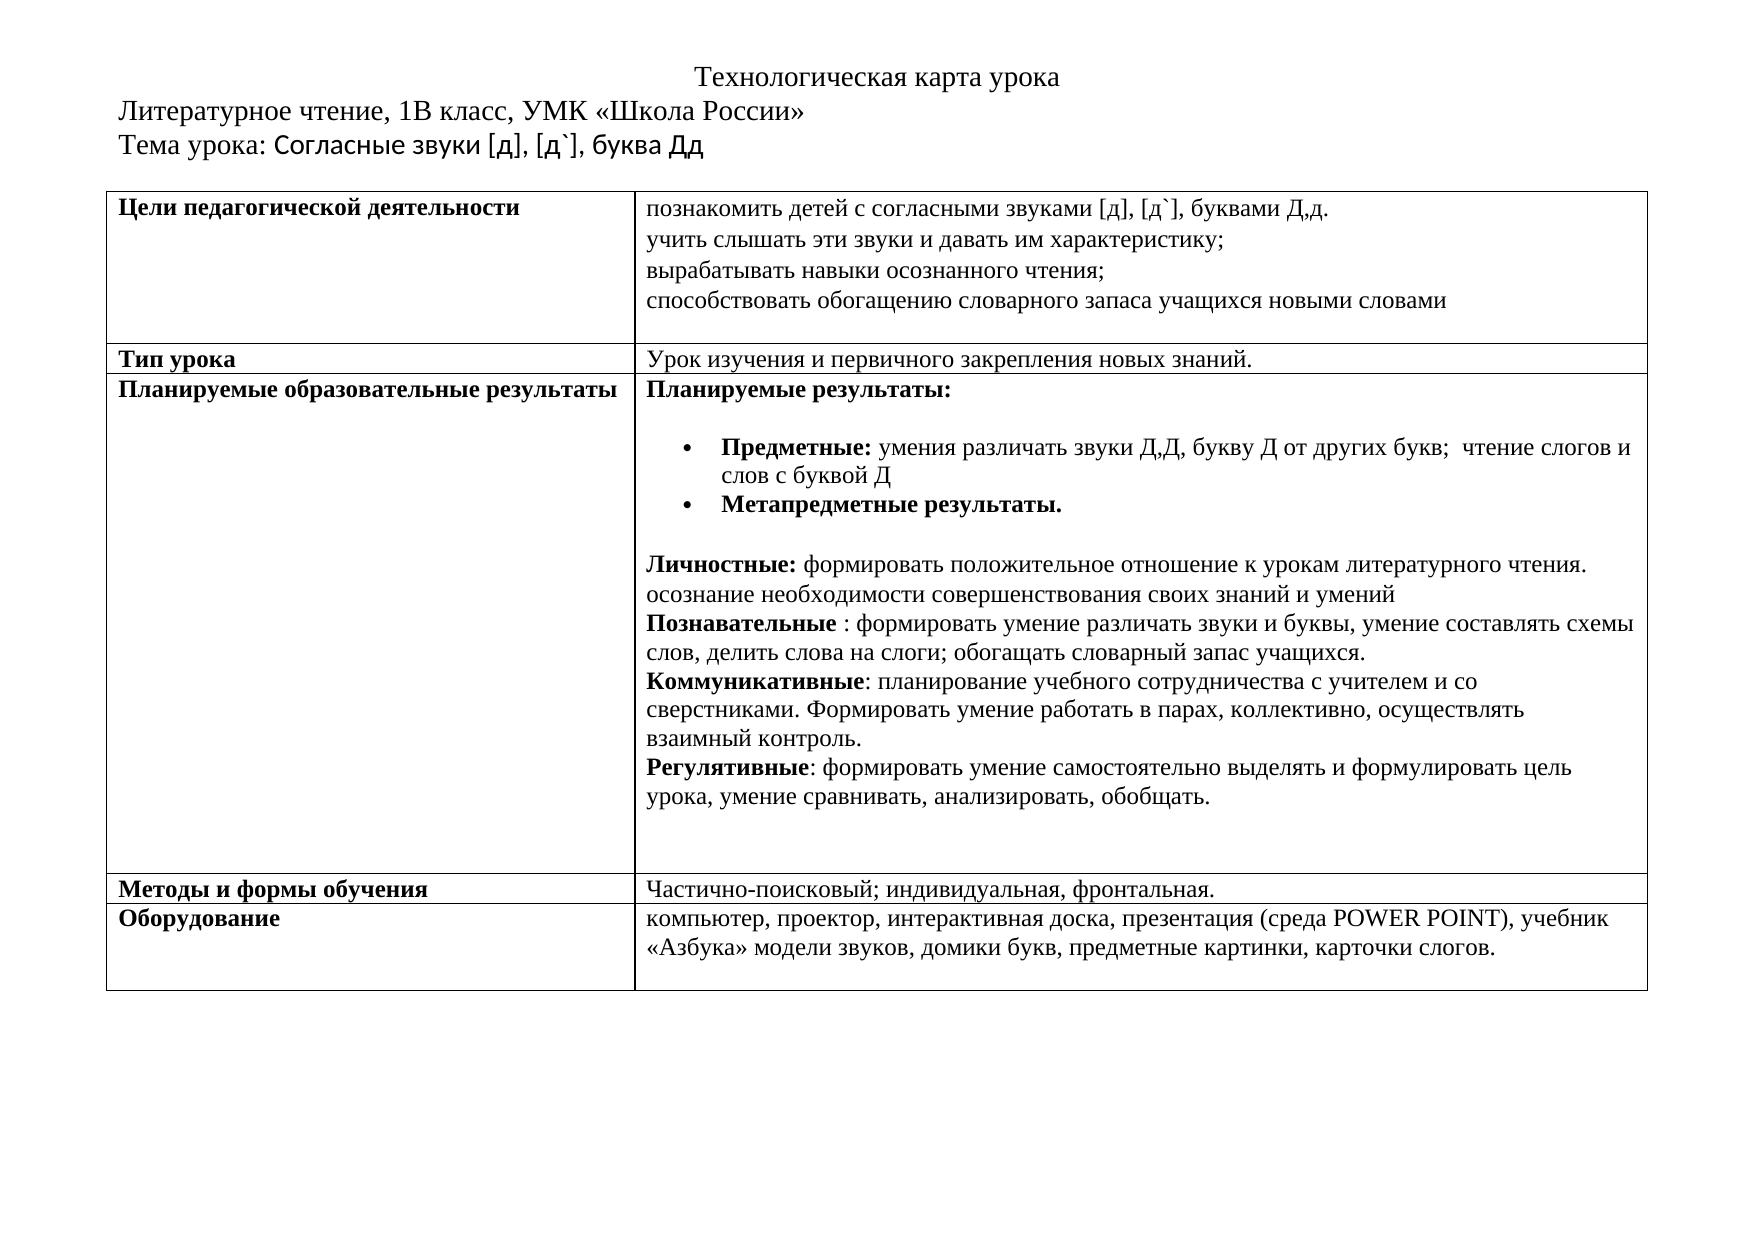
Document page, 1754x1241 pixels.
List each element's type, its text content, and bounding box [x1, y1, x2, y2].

table_cell Тип урока [107, 344, 634, 373]
table_header Цели педагогической деятельности [107, 192, 634, 343]
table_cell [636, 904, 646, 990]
table_cell Частично-поисковый; индивидуальная, фронтальная. [636, 874, 1647, 902]
table_cell Планируемые образовательные результаты [107, 374, 634, 873]
text Тема урока: Согласные звуки [д], [д`], буква Дд [118, 126, 1636, 162]
table_cell Методы и формы обучения [107, 874, 634, 902]
text Технологическая карта урока [118, 59, 1636, 93]
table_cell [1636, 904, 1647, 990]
table_cell Планируемые результаты: Предметные: умения различать звуки Д,Д, букву Д от других букв; чтение слогов и слов с буквой Д Метапредметные результаты. Личностные: формировать положительное отношение к урокам литературного чтения. осознание необходимости совершенствования своих знаний и умений Познавательные : формировать умение различать звуки и буквы, умение составлять схемы слов, делить слова на слоги; обогащать словарный запас учащихся. Коммуникативные: планирование учебного сотрудничества с учителем и со сверстниками. Формировать умение работать в парах, коллективно, осуществлять взаимный контроль. Регулятивные: формировать умение самостоятельно выделять и формулировать цель урока, умение сравнивать, анализировать, обобщать. [636, 374, 1647, 873]
text Литературное чтение, 1В класс, УМК «Школа России» [118, 93, 1636, 126]
table_cell Урок изучения и первичного закрепления новых знаний. [636, 344, 1647, 373]
table_header познакомить детей с согласными звуками [д], [д`], буквами Д,д. учить слышать эти звуки и давать им характеристику; вырабатывать навыки осознанного чтения; способствовать обогащению словарного запаса учащихся новыми словами [636, 192, 1647, 343]
table_cell Оборудование [107, 904, 634, 990]
